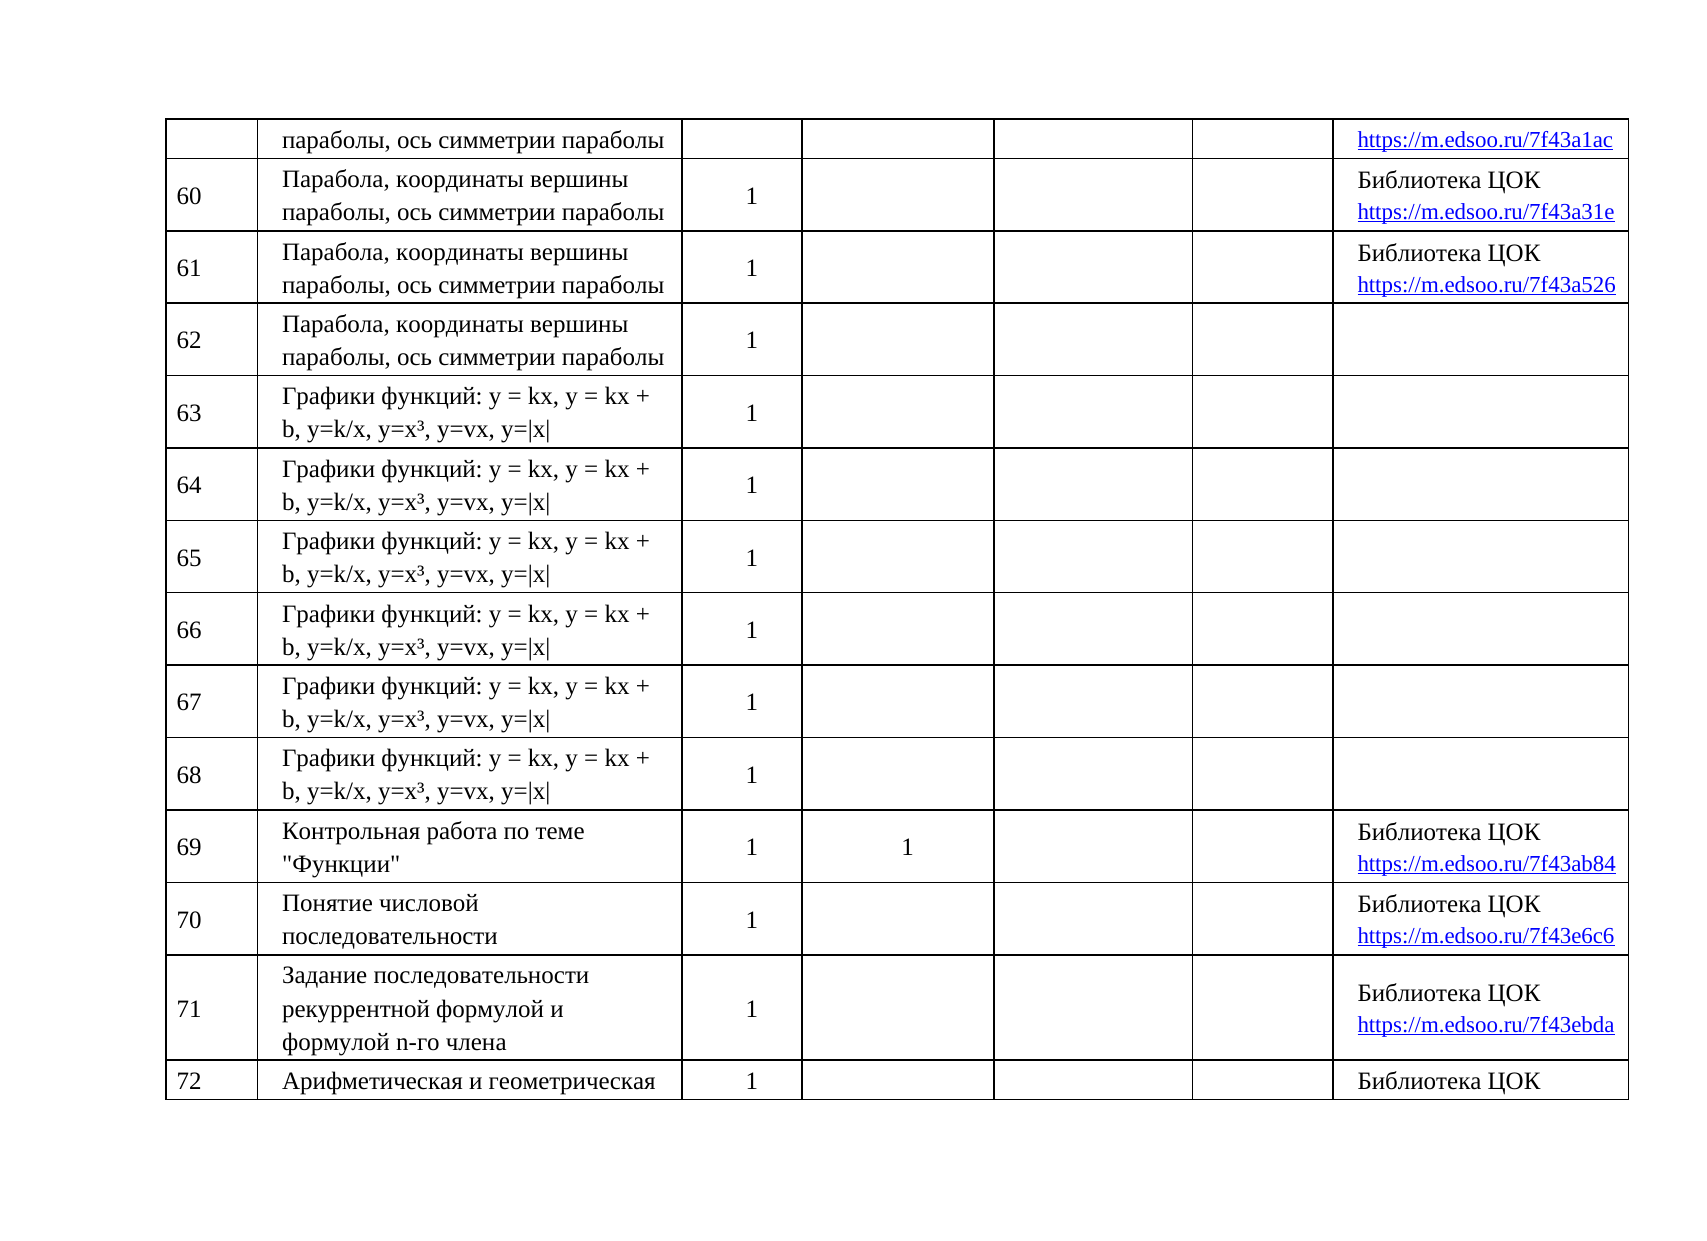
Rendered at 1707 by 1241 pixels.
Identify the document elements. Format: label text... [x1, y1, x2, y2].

table_cell 70 [167, 883, 257, 954]
table_cell Библиотека ЦОК https://m.edsoo.ru/7f43a526 [1334, 232, 1628, 302]
table_cell 1 [683, 666, 801, 737]
table_cell 1 [683, 376, 801, 447]
table_cell [995, 159, 1192, 230]
table_cell [803, 159, 993, 230]
table_cell [1193, 883, 1332, 954]
table_cell [1193, 1061, 1332, 1099]
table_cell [1334, 120, 1628, 157]
table_cell 1 [683, 593, 801, 664]
table_cell [995, 956, 1192, 1059]
table_cell [1334, 666, 1628, 737]
table_cell [995, 811, 1192, 881]
table_cell [1193, 666, 1332, 737]
table_cell [1193, 956, 1332, 1059]
table_cell 72 [167, 1061, 257, 1099]
table_cell Понятие числовой последовательности [258, 883, 681, 954]
table_cell [803, 232, 993, 302]
table_cell 66 [167, 593, 257, 664]
table_cell [803, 593, 993, 664]
table_cell [1193, 811, 1332, 881]
table_cell Парабола, координаты вершины параболы, ось симметрии параболы [258, 304, 681, 375]
table_cell 1 [683, 521, 801, 592]
table_cell [1334, 449, 1628, 519]
table_cell [995, 304, 1192, 375]
table_cell 1 [803, 811, 993, 881]
table_cell [1193, 304, 1332, 375]
table_cell Библиотека ЦОК https://m.edsoo.ru/7f43a31e [1334, 159, 1628, 230]
table_cell [803, 1061, 993, 1099]
table_cell Задание последовательности рекуррентной формулой и формулой n-го члена [258, 956, 681, 1059]
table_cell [258, 120, 681, 157]
table_cell Графики функций: y = kx, y = kx + b, y=k/x, y=x³, y=vx, y=|x| [258, 593, 681, 664]
table_cell [1193, 120, 1332, 157]
table_cell 63 [167, 376, 257, 447]
table_cell 1 [683, 449, 801, 519]
table_cell [1334, 738, 1628, 809]
table_cell [803, 883, 993, 954]
table_cell [803, 304, 993, 375]
table_cell 1 [683, 120, 801, 157]
table_cell 69 [167, 811, 257, 881]
table_cell 65 [167, 521, 257, 592]
table_cell 67 [167, 666, 257, 737]
table_cell 1 [683, 232, 801, 302]
table_cell [1334, 304, 1628, 375]
table_cell 1 [683, 304, 801, 375]
table_cell [1193, 593, 1332, 664]
table_cell [803, 666, 993, 737]
table_cell [803, 956, 993, 1059]
table_cell [995, 449, 1192, 519]
table_cell 1 [683, 1061, 801, 1099]
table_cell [1334, 1061, 1628, 1099]
table_cell [1193, 449, 1332, 519]
table_cell 1 [683, 811, 801, 881]
table_cell [995, 120, 1192, 157]
table_cell Графики функций: y = kx, y = kx + b, y=k/x, y=x³, y=vx, y=|x| [258, 738, 681, 809]
table_cell 60 [167, 159, 257, 230]
table_cell [803, 120, 993, 157]
table_cell [995, 666, 1192, 737]
table_cell 64 [167, 449, 257, 519]
table_cell [803, 738, 993, 809]
table_cell 68 [167, 738, 257, 809]
table_cell 1 [683, 956, 801, 1059]
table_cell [258, 159, 681, 230]
table_cell [995, 232, 1192, 302]
table_cell Графики функций: y = kx, y = kx + b, y=k/x, y=x³, y=vx, y=|x| [258, 376, 681, 447]
table_cell [995, 883, 1192, 954]
table_cell [995, 521, 1192, 592]
table_cell [803, 376, 993, 447]
table_cell [1334, 376, 1628, 447]
table_cell [995, 1061, 1192, 1099]
table_cell 61 [167, 232, 257, 302]
table_cell 62 [167, 304, 257, 375]
table_cell [803, 449, 993, 519]
table_cell [995, 376, 1192, 447]
table_cell Библиотека ЦОК https://m.edsoo.ru/7f43ab84 [1334, 811, 1628, 881]
table_cell [995, 738, 1192, 809]
table_cell Графики функций: y = kx, y = kx + b, y=k/x, y=x³, y=vx, y=|x| [258, 666, 681, 737]
table_cell [1193, 232, 1332, 302]
table_cell Библиотека ЦОК https://m.edsoo.ru/7f43e6c6 [1334, 883, 1628, 954]
table_cell [1334, 521, 1628, 592]
table_cell [1334, 593, 1628, 664]
table_cell Парабола, координаты вершины параболы, ось симметрии параболы [258, 232, 681, 302]
table_cell Графики функций: y = kx, y = kx + b, y=k/x, y=x³, y=vx, y=|x| [258, 449, 681, 519]
table_cell 59 [167, 120, 257, 157]
table_cell 1 [683, 738, 801, 809]
table_cell 1 [683, 159, 801, 230]
table_cell [995, 593, 1192, 664]
table_cell [1193, 376, 1332, 447]
table_cell [803, 521, 993, 592]
table_cell Библиотека ЦОК https://m.edsoo.ru/7f43ebda [1334, 956, 1628, 1059]
table_cell Графики функций: y = kx, y = kx + b, y=k/x, y=x³, y=vx, y=|x| [258, 521, 681, 592]
table_cell Контрольная работа по теме "Функции" [258, 811, 681, 881]
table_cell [258, 1061, 681, 1099]
table_cell [1193, 521, 1332, 592]
table_cell 71 [167, 956, 257, 1059]
table_cell [1193, 738, 1332, 809]
table_cell [1193, 159, 1332, 230]
table_cell 1 [683, 883, 801, 954]
